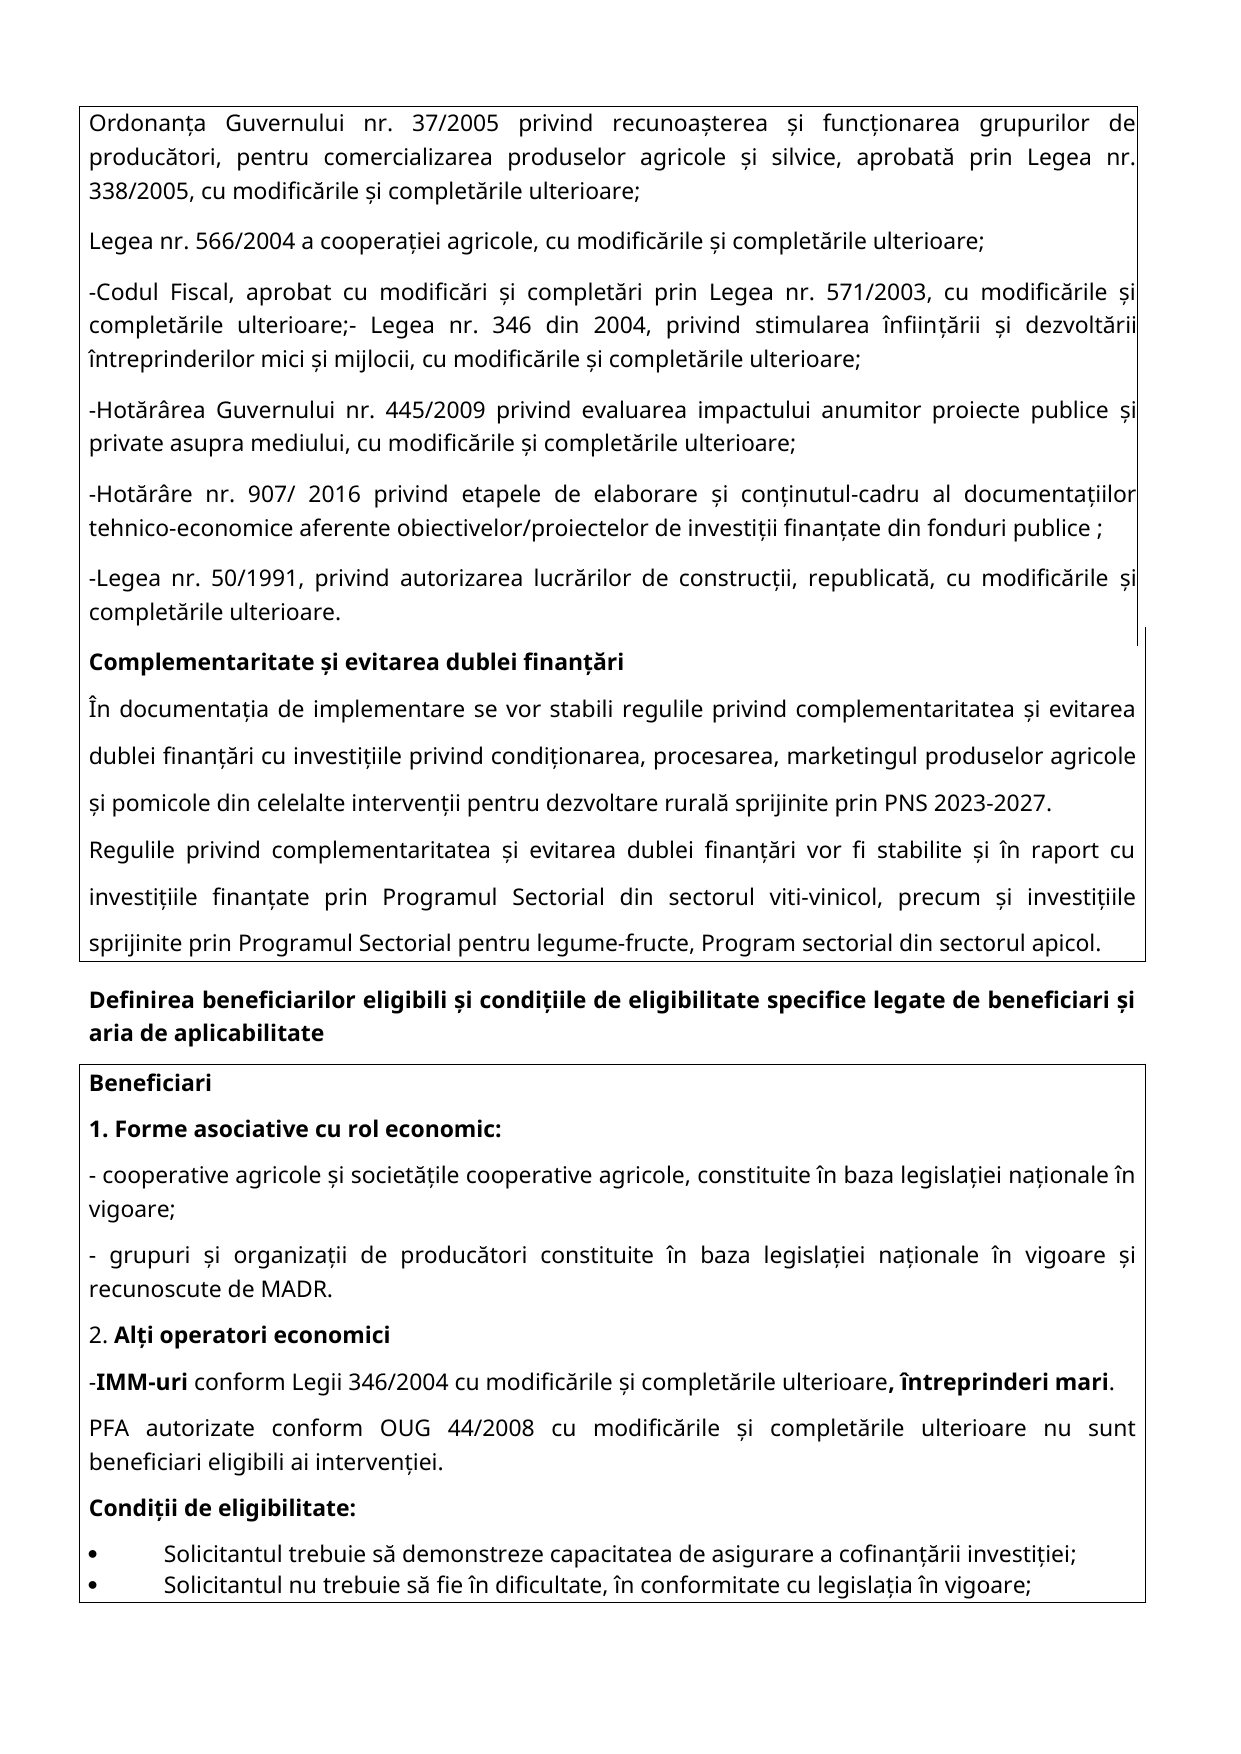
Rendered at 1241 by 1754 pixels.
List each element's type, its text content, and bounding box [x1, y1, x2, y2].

list Solicitantul trebuie să demonstreze capacitatea de asigurare a cofinanțării investiției; [80, 1535, 1145, 1566]
text PFA autorizate conform OUG 44/2008 cu modificările și completările ulterioare nu sunt beneficiari eligibili ai intervenției. [80, 1408, 1145, 1477]
text -IMM-uri conform Legii 346/2004 cu modificările și completările ulterioare, întreprinderi mari. [80, 1362, 1145, 1397]
text Regulile privind complementaritatea și evitarea dublei finanțări vor fi stabilite și în raport cu investițiile finanțate prin Programul Sectorial din sectorul viti-vinicol, precum și investițiile sprijinite prin Programul Sectorial pentru legume-fructe, Program sectorial din sectorul apicol. [80, 830, 1145, 961]
text Legea nr. 566/2004 a cooperației agricole, cu modificările și completările ulterioare; [80, 224, 1137, 256]
text -Hotărârea Guvernului nr. 445/2009 privind evaluarea impactului anumitor proiecte publice şi private asupra mediului, cu modificările și completările ulterioare; [80, 392, 1137, 458]
text În documentația de implementare se vor stabili regulile privind complementaritatea și evitarea dublei finanțări cu investițiile privind condiționarea, procesarea, marketingul produselor agricole și pomicole din celelalte intervenții pentru dezvoltare rurală sprijinite prin PNS 2023-2027. [80, 690, 1145, 818]
text - cooperative agricole și societățile cooperative agricole, constituite în baza legislației naționale în vigoare; [80, 1156, 1145, 1224]
text Beneficiari [80, 1065, 1145, 1098]
text Definirea beneficiarilor eligibili și condițiile de eligibilitate specifice legate de beneficiari și aria de aplicabilitate [89, 983, 1137, 1048]
text -Legea nr. 50/1991, privind autorizarea lucrărilor de construcții, republicată, cu modificările şi completările ulterioare. [80, 561, 1137, 627]
list Solicitantul nu trebuie să fie în dificultate, în conformitate cu legislația în vigoare; [80, 1566, 1145, 1602]
text - grupuri și organizații de producători constituite în baza legislației naționale în vigoare și recunoscute de MADR. [80, 1236, 1145, 1304]
text 1. Forme asociative cu rol economic: [80, 1110, 1145, 1144]
text -Codul Fiscal, aprobat cu modificări și completări prin Legea nr. 571/2003, cu modificările și completările ulterioare;- Legea nr. 346 din 2004, privind stimularea înfiinţării şi dezvoltării întreprinderilor mici şi mijlocii, cu modificările și completările ulterioare; [80, 274, 1137, 374]
text 2. Alți operatori economici [80, 1316, 1145, 1350]
text Ordonanța Guvernului nr. 37/2005 privind recunoașterea și funcționarea grupurilor de producători, pentru comercializarea produselor agricole și silvice, aprobată prin Legea nr. 338/2005, cu modificările și completările ulterioare; [80, 107, 1137, 206]
text -Hotărâre nr. 907/ 2016 privind etapele de elaborare şi conţinutul-cadru al documentaţiilor tehnico-economice aferente obiectivelor/proiectelor de investiţii finanţate din fonduri publice ; [80, 477, 1137, 543]
text Condiții de eligibilitate: [80, 1488, 1145, 1523]
text Complementaritate și evitarea dublei finanțări [80, 643, 1145, 677]
